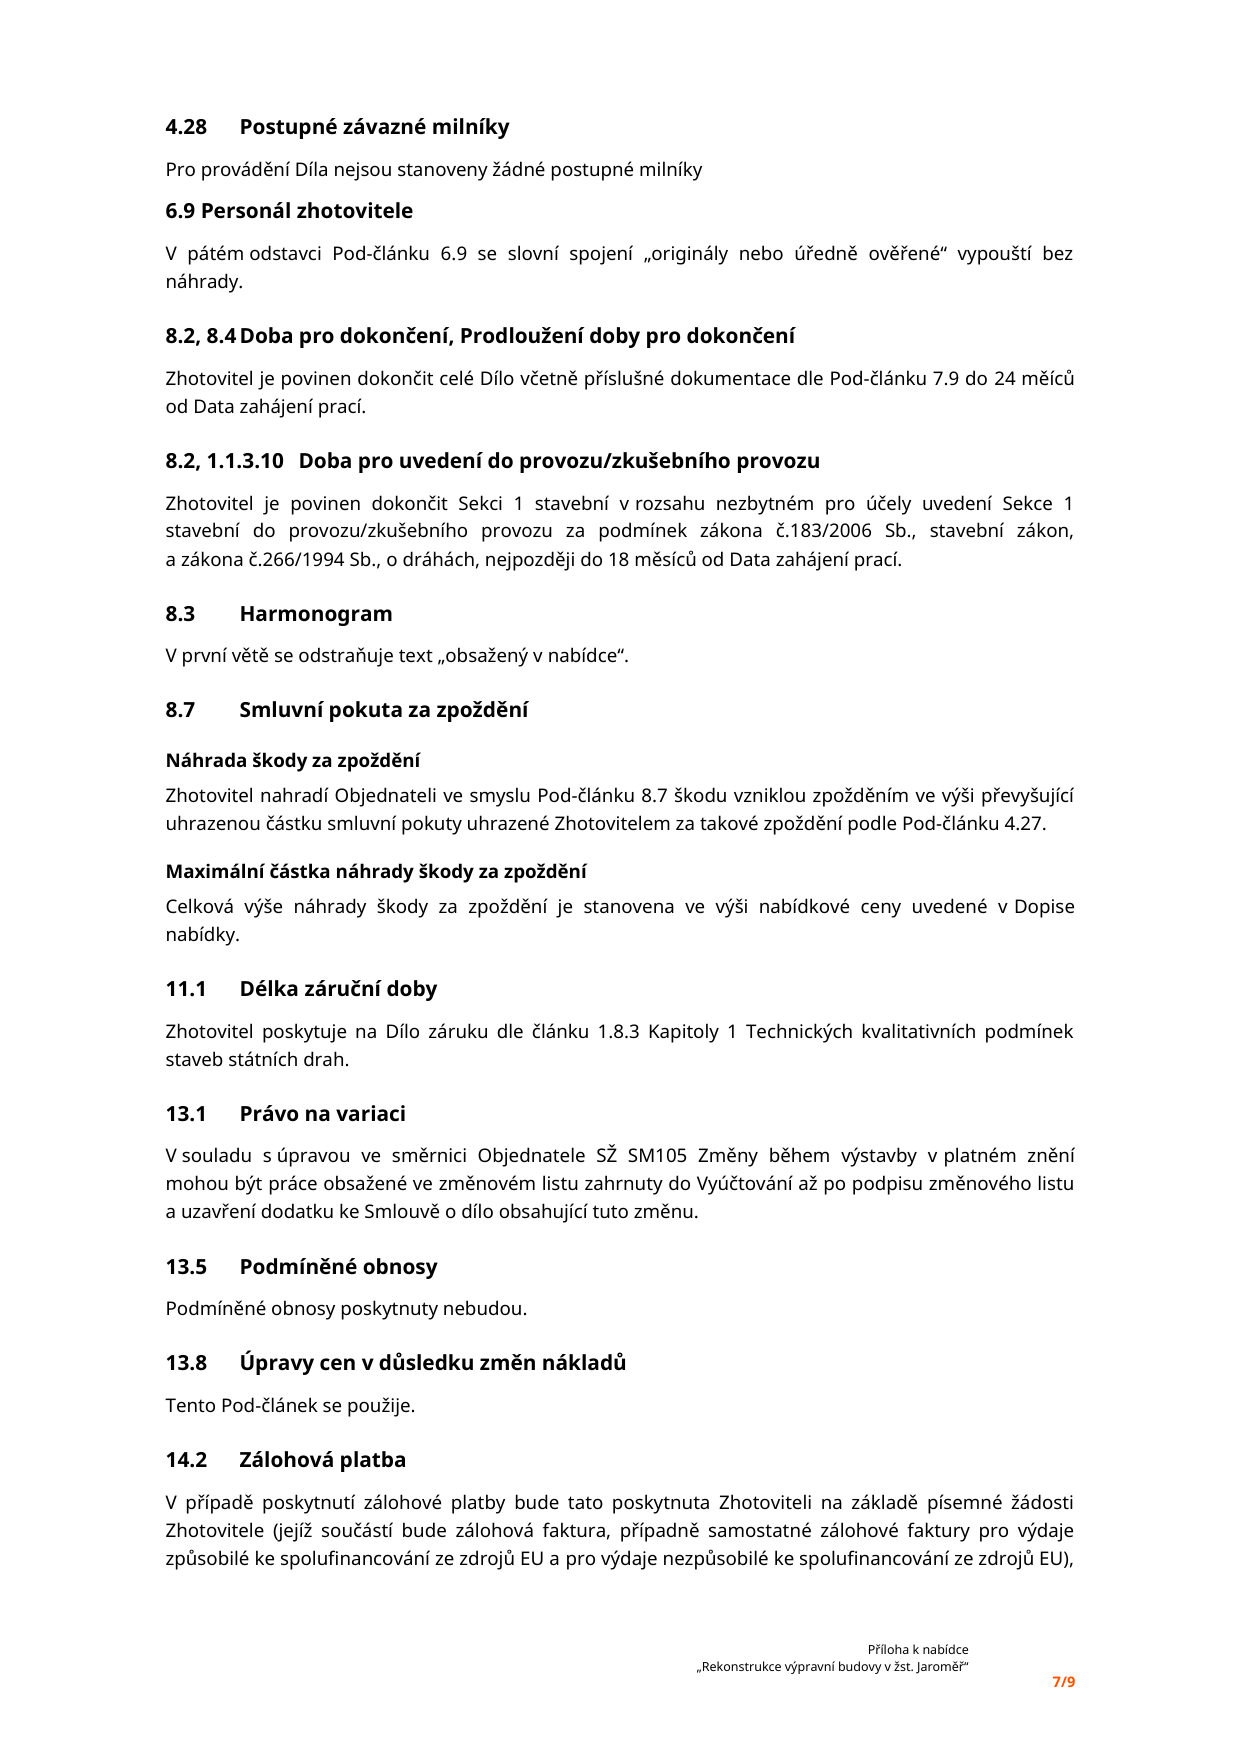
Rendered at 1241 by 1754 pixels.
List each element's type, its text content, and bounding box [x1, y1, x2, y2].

text 8.2, 8.4 Doba pro dokončení, Prodloužení doby pro dokončení [165, 321, 1075, 350]
text Pro provádění Díla nejsou stanoveny žádné postupné milníky [165, 156, 1075, 181]
text Maximální částka náhrady škody za zpoždění [165, 859, 1075, 884]
text Zhotovitel nahradí Objednateli ve smyslu Pod-článku 8.7 škodu vzniklou zpožděním ve výši převyšující uhrazenou částku smluvní pokuty uhrazené Zhotovitelem za takové zpoždění podle Pod-článku 4.27. [165, 782, 1075, 836]
text Podmíněné obnosy poskytnuty nebudou. [165, 1296, 1075, 1321]
text 6.9 Personál zhotovitele [165, 196, 1075, 225]
text Celková výše náhrady škody za zpoždění je stanovena ve výši nabídkové ceny uvedené v Dopise nabídky. [165, 893, 1075, 947]
text Zhotovitel poskytuje na Dílo záruku dle článku 1.8.3 Kapitoly 1 Technických kvalitativních podmínek staveb státních drah. [165, 1018, 1075, 1071]
text 13.8 Úpravy cen v důsledku změn nákladů [165, 1348, 1075, 1377]
text 13.1 Právo na variaci [165, 1099, 1075, 1127]
text 13.5 Podmíněné obnosy [165, 1252, 1075, 1280]
text 14.2 Zálohová platba [165, 1445, 1075, 1474]
text V souladu s úpravou ve směrnici Objednatele SŽ SM105 Změny během výstavby v platném znění mohou být práce obsažené ve změnovém listu zahrnuty do Vyúčtování až po podpisu změnového listu a uzavření dodatku ke Smlouvě o dílo obsahující tuto změnu. [165, 1143, 1075, 1224]
text 8.2, 1.1.3.10 Doba pro uvedení do provozu/zkušebního provozu [165, 446, 1075, 474]
text V první větě se odstraňuje text „obsažený v nabídce“. [165, 643, 1075, 668]
text V pátém odstavci Pod-článku 6.9 se slovní spojení „originály nebo úředně ověřené“ vypouští bez náhrady. [165, 240, 1075, 294]
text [165, 1489, 1075, 1571]
text Zhotovitel je povinen dokončit celé Dílo včetně příslušné dokumentace dle Pod-článku 7.9 do 24 měíců od Data zahájení prací. [165, 365, 1075, 418]
text Zhotovitel je povinen dokončit Sekci 1 stavební v rozsahu nezbytném pro účely uvedení Sekce 1 stavební do provozu/zkušebního provozu za podmínek zákona č.183/2006 Sb., stavební zákon, a zákona č.266/1994 Sb., o dráhách, nejpozději do 18 měsíců od Data zahájení prací. [165, 490, 1075, 571]
text Náhrada škody za zpoždění [165, 748, 1075, 773]
text 4.28 Postupné závazné milníky [165, 112, 1075, 141]
text 8.3 Harmonogram [165, 599, 1075, 627]
text 11.1 Délka záruční doby [165, 974, 1075, 1003]
text Tento Pod-článek se použije. [165, 1392, 1075, 1418]
text 8.7 Smluvní pokuta za zpoždění [165, 696, 1075, 724]
